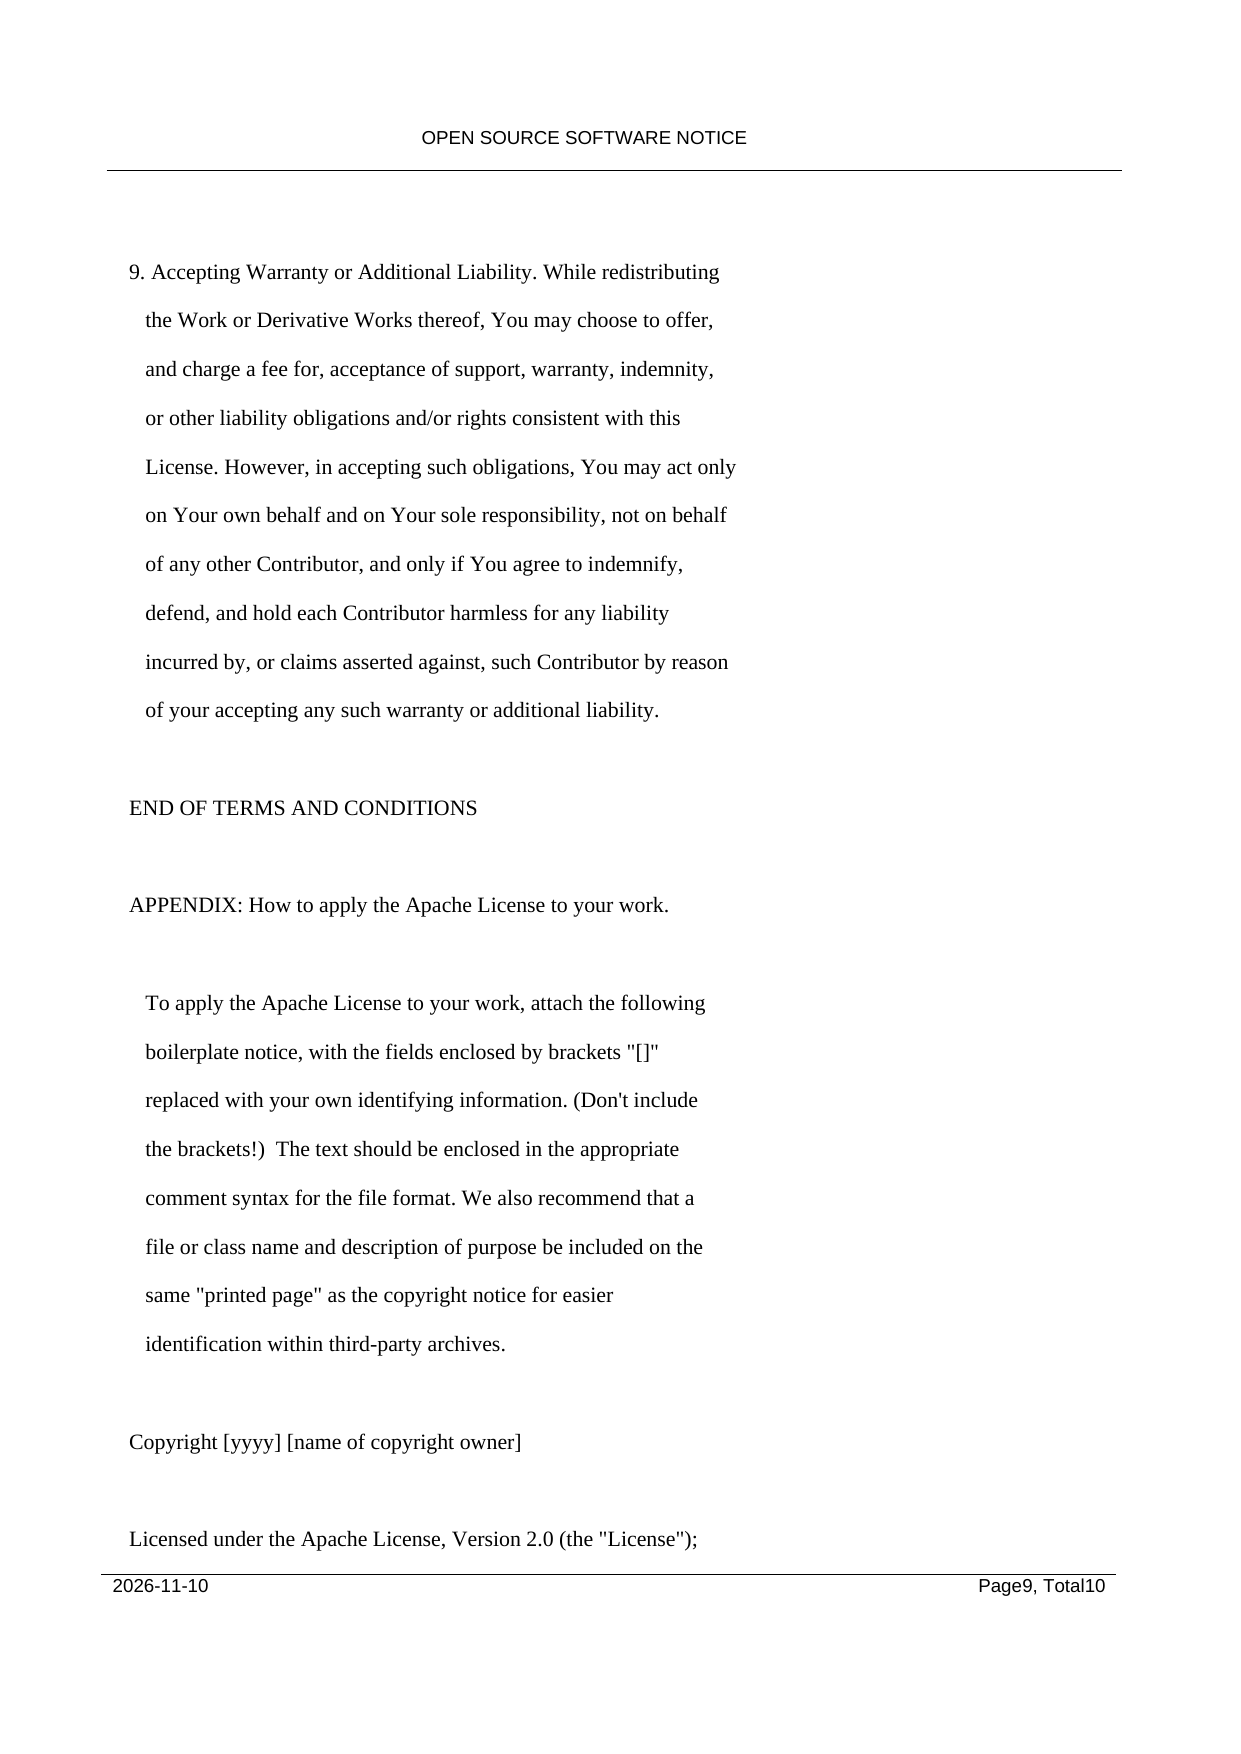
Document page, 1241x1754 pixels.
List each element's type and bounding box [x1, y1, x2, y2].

text [112, 206, 1128, 1555]
